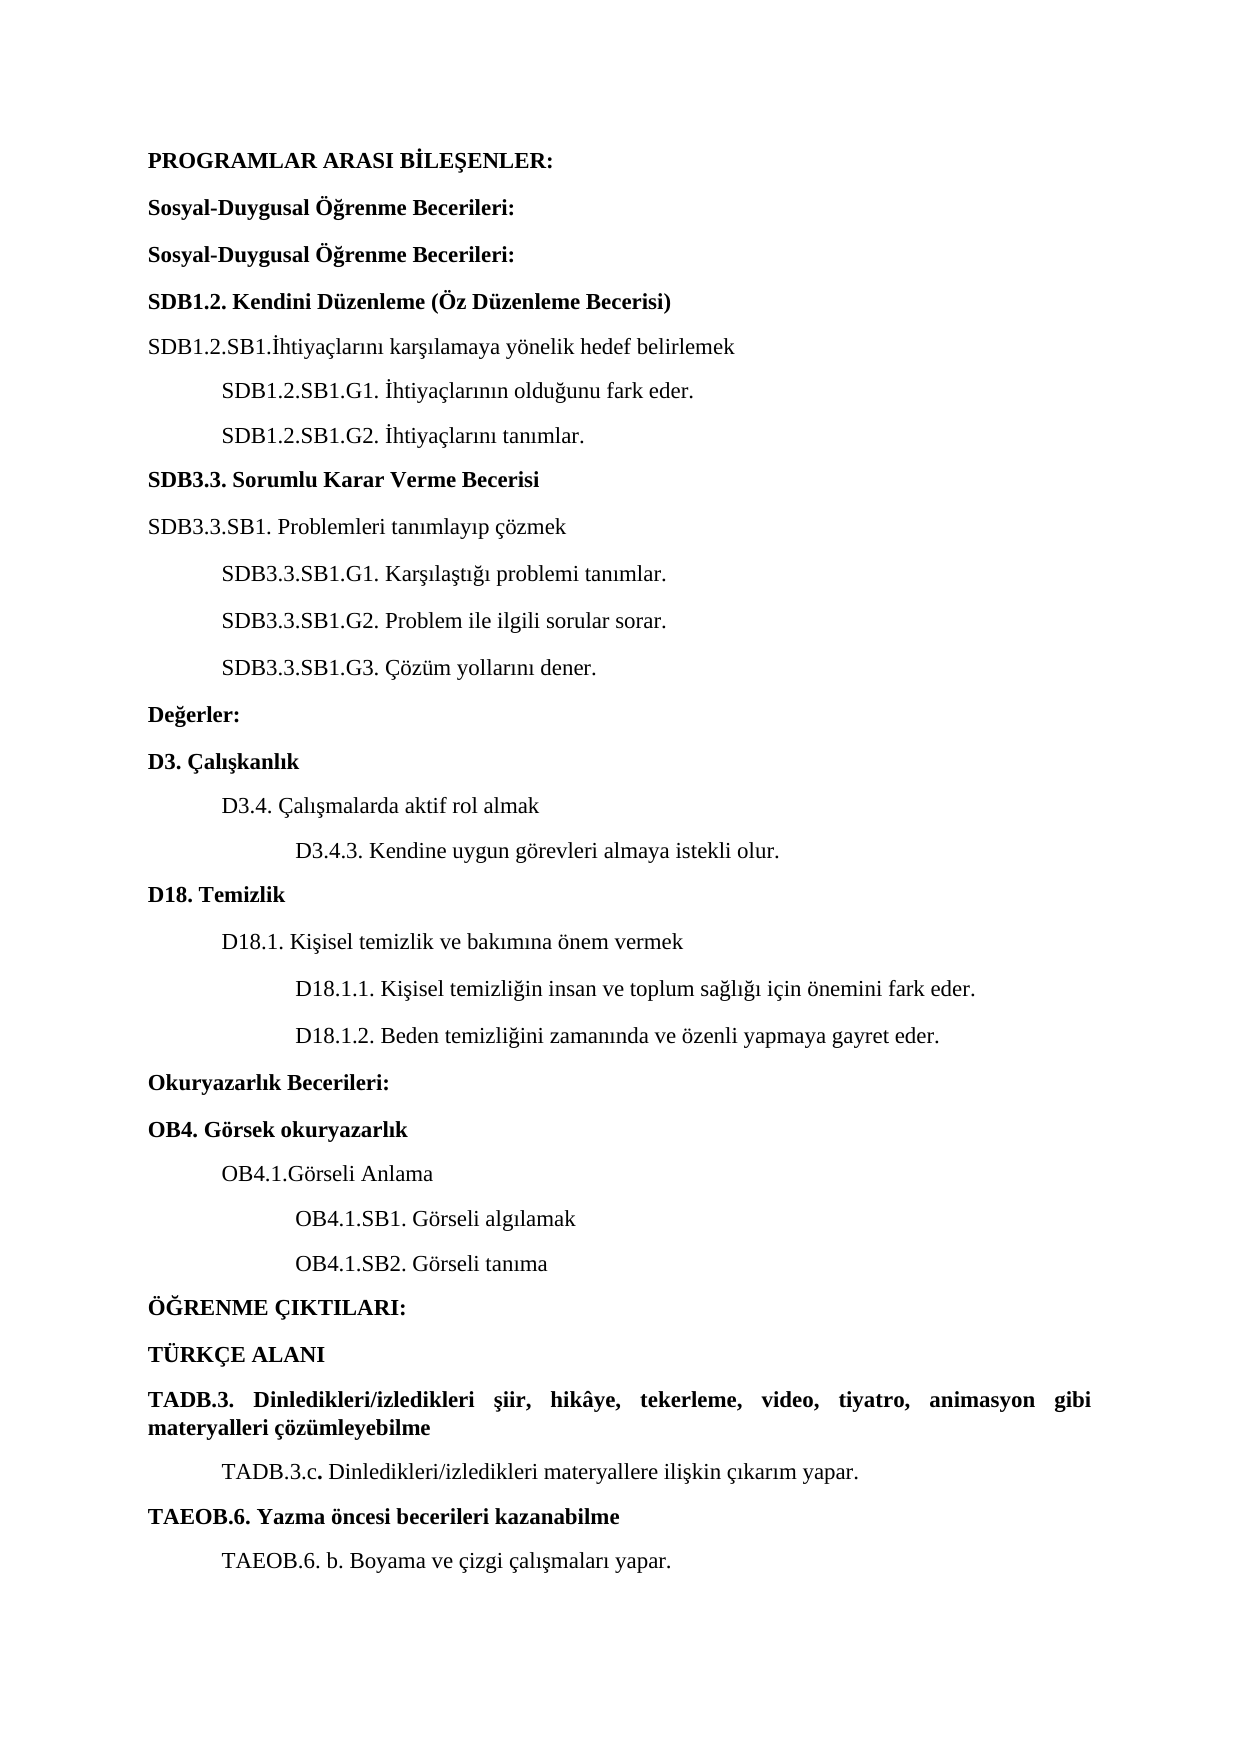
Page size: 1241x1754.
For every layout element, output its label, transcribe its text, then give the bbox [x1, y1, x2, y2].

text SDB3.3.SB1.G2. Problem ile ilgili sorular sorar. [148, 607, 1093, 633]
text SDB3.3. Sorumlu Karar Verme Becerisi [148, 467, 1093, 493]
text D3.4.3. Kendine uygun görevleri almaya istekli olur. [148, 837, 1093, 863]
text SDB3.3.SB1. Problemleri tanımlayıp çözmek [148, 513, 1093, 540]
text ÖĞRENME ÇIKTILARI: [148, 1294, 1093, 1321]
text OB4.1.Görseli Anlama [148, 1161, 1093, 1187]
text OB4.1.SB2. Görseli tanıma [221, 1250, 1093, 1276]
text TAEOB.6. b. Boyama ve çizgi çalışmaları yapar. [148, 1547, 1093, 1574]
text SDB1.2.SB1.G2. İhtiyaçlarını tanımlar. [148, 422, 1093, 448]
text D18. Temizlik [148, 882, 1093, 908]
text Sosyal-Duygusal Öğrenme Becerileri: [148, 194, 1093, 221]
text D18.1.2. Beden temizliğini zamanında ve özenli yapmaya gayret eder. [221, 1022, 1093, 1048]
text TAEOB.6. Yazma öncesi becerileri kazanabilme [148, 1503, 1093, 1529]
text D18.1. Kişisel temizlik ve bakımına önem vermek [148, 928, 1093, 955]
text D3.4. Çalışmalarda aktif rol almak [148, 792, 1093, 819]
text Okuryazarlık Becerileri: [148, 1069, 1093, 1095]
text OB4. Görsek okuryazarlık [148, 1116, 1093, 1142]
text SDB1.2.SB1.İhtiyaçlarını karşılamaya yönelik hedef belirlemek [148, 333, 1093, 359]
text OB4.1.SB1. Görseli algılamak [148, 1205, 1093, 1231]
text SDB3.3.SB1.G3. Çözüm yollarını dener. [148, 654, 1093, 680]
text Değerler: [148, 701, 1093, 727]
text SDB3.3.SB1.G1. Karşılaştığı problemi tanımlar. [148, 560, 1093, 587]
text TADB.3. Dinledikleri/izledikleri şiir, hikâye, tekerleme, video, tiyatro, animasyon gibi materyalleri çözümleyebilme [148, 1386, 1093, 1440]
text D18.1.1. Kişisel temizliğin insan ve toplum sağlığı için önemini fark eder. [148, 975, 1093, 1002]
text Sosyal-Duygusal Öğrenme Becerileri: [148, 241, 1093, 268]
text SDB1.2. Kendini Düzenleme (Öz Düzenleme Becerisi) [148, 288, 1093, 314]
text SDB1.2.SB1.G1. İhtiyaçlarının olduğunu fark eder. [148, 377, 1093, 404]
text TADB.3.c. Dinledikleri/izledikleri materyallere ilişkin çıkarım yapar. [148, 1458, 1093, 1484]
text D3. Çalışkanlık [148, 748, 1093, 774]
text TÜRKÇE ALANI [148, 1341, 1093, 1367]
text PROGRAMLAR ARASI BİLEŞENLER: [148, 148, 1093, 174]
